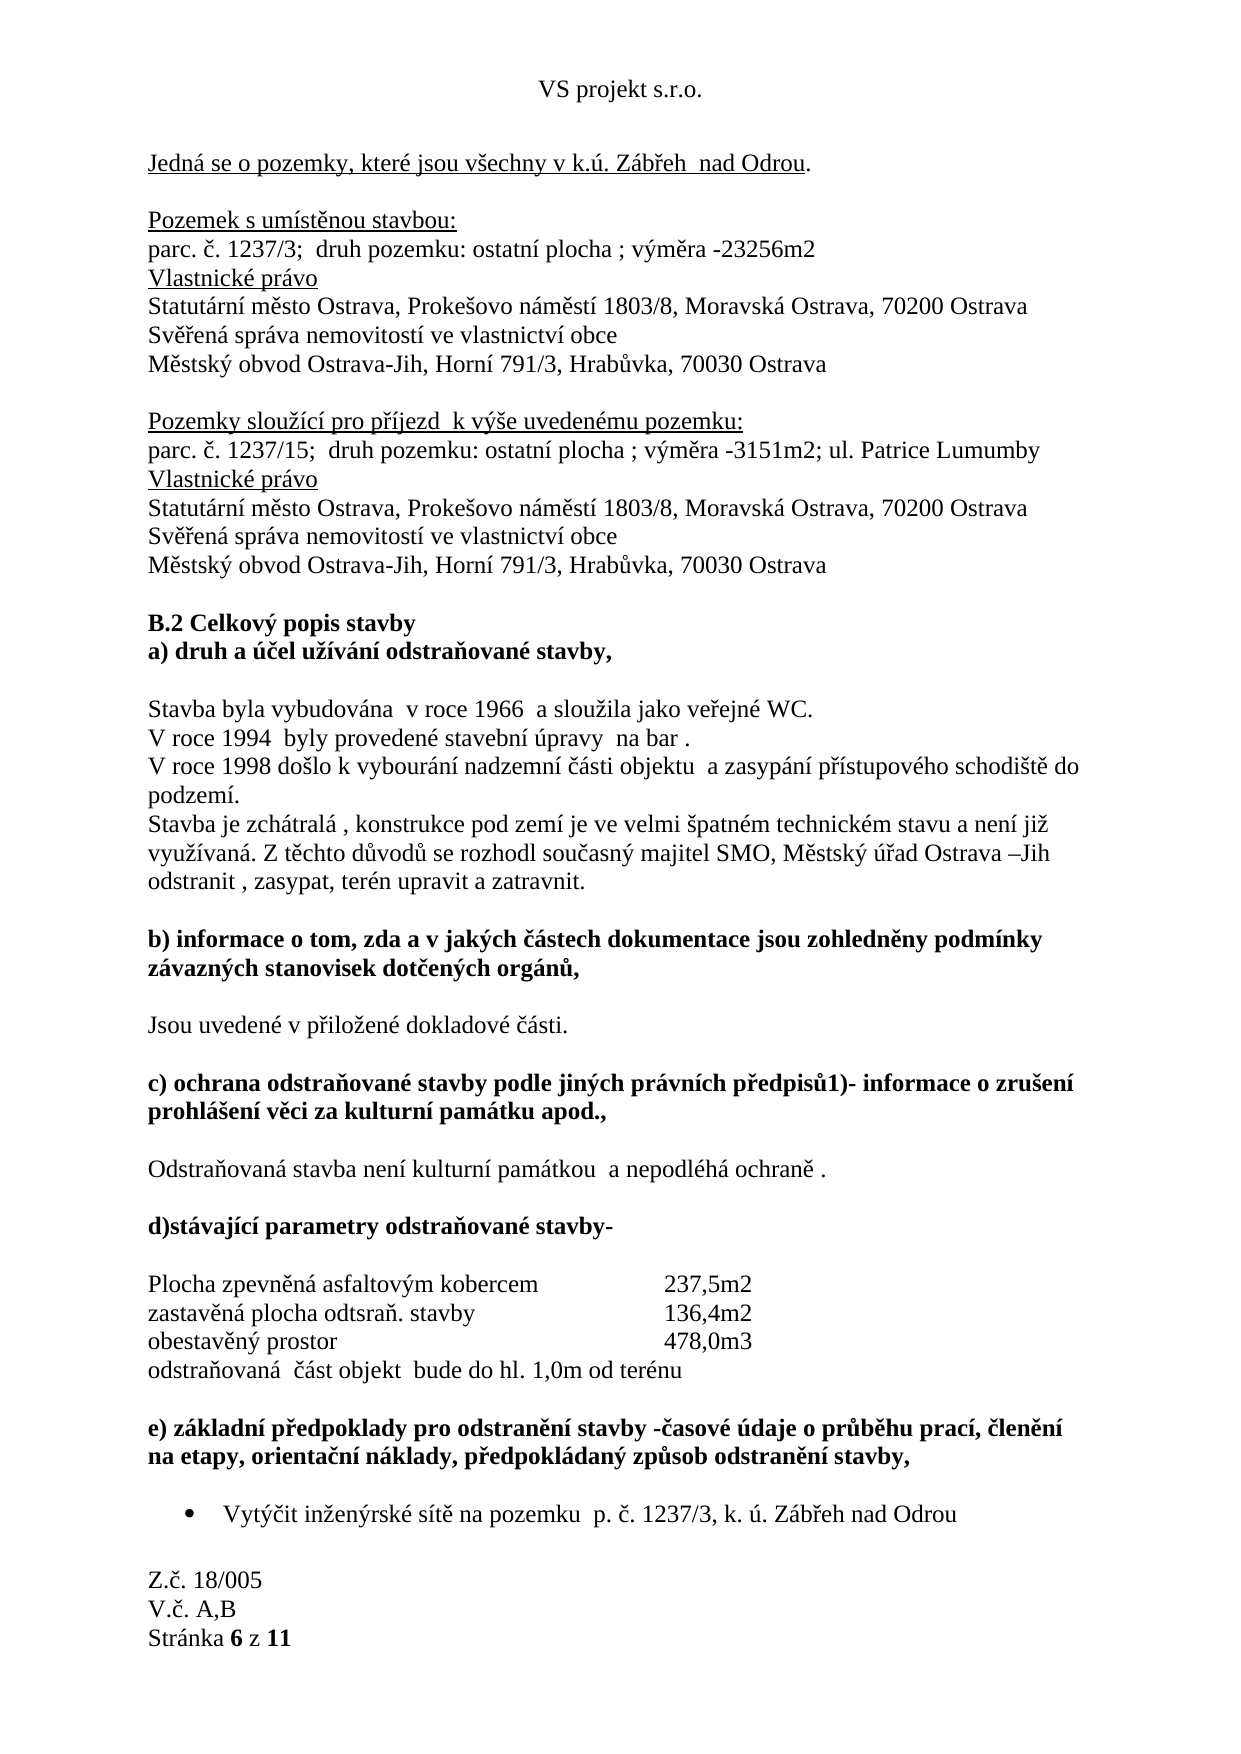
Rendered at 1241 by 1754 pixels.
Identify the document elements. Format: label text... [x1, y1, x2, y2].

text Svěřená správa nemovitostí ve vlastnictví obce [148, 521, 1093, 550]
text odstraňovaná část objekt bude do hl. 1,0m od terénu [148, 1355, 1093, 1384]
text Jedná se o pozemky, které jsou všechny v k.ú. Zábřeh nad Odrou. [148, 148, 1093, 176]
list Vytýčit inženýrské sítě na pozemku p. č. 1237/3, k. ú. Zábřeh nad Odrou [185, 1499, 1093, 1528]
text Svěřená správa nemovitostí ve vlastnictví obce [148, 320, 1093, 349]
text Městský obvod Ostrava-Jih, Horní 791/3, Hrabůvka, 70030 Ostrava [148, 349, 1093, 378]
text Jsou uvedené v přiložené dokladové části. [148, 1010, 1093, 1039]
text zastavěná plocha odtsraň. stavby 136,4m2 [148, 1298, 1093, 1326]
text c) ochrana odstraňované stavby podle jiných právních předpisů1)- informace o zrušení prohlášení věci za kulturní památku apod., [148, 1068, 1093, 1125]
text V roce 1998 došlo k vybourání nadzemní části objektu a zasypání přístupového schodiště do podzemí. [148, 751, 1093, 809]
text d)stávající parametry odstraňované stavby- [148, 1211, 1093, 1240]
text Vlastnické právo [148, 464, 1093, 493]
text B.2 Celkový popis stavby [148, 608, 1093, 636]
text b) informace o tom, zda a v jakých částech dokumentace jsou zohledněny podmínky [148, 924, 1093, 953]
text Městský obvod Ostrava-Jih, Horní 791/3, Hrabůvka, 70030 Ostrava [148, 550, 1093, 579]
text Pozemek s umístěnou stavbou: [148, 205, 1093, 234]
text a) druh a účel užívání odstraňované stavby, [148, 636, 1093, 665]
text V roce 1994 byly provedené stavební úpravy na bar . [148, 723, 1093, 751]
text Statutární město Ostrava, Prokešovo náměstí 1803/8, Moravská Ostrava, 70200 Ostrava [148, 291, 1093, 320]
text obestavěný prostor 478,0m3 [148, 1326, 1093, 1355]
text e) základní předpoklady pro odstranění stavby -časové údaje o průběhu prací, členění na etapy, orientační náklady, předpokládaný způsob odstranění stavby, [148, 1413, 1093, 1470]
text Stavba byla vybudována v roce 1966 a sloužila jako veřejné WC. [148, 694, 1093, 723]
text Odstraňovaná stavba není kulturní památkou a nepodléhá ochraně . [148, 1154, 1093, 1183]
text parc. č. 1237/3; druh pozemku: ostatní plocha ; výměra -23256m2 [148, 234, 1093, 263]
text Stavba je zchátralá , konstrukce pod zemí je ve velmi špatném technickém stavu a není již využívaná. Z těchto důvodů se rozhodl současný majitel SMO, Městský úřad Ostrava –Jih odstranit , zasypat, terén upravit a zatravnit. [148, 809, 1093, 895]
text závazných stanovisek dotčených orgánů, [148, 953, 1093, 981]
text Statutární město Ostrava, Prokešovo náměstí 1803/8, Moravská Ostrava, 70200 Ostrava [148, 493, 1093, 521]
text Pozemky sloužící pro příjezd k výše uvedenému pozemku: [148, 406, 1093, 435]
text Vlastnické právo [148, 263, 1093, 291]
text parc. č. 1237/15; druh pozemku: ostatní plocha ; výměra -3151m2; ul. Patrice Lumumby [148, 435, 1093, 464]
text Plocha zpevněná asfaltovým kobercem 237,5m2 [148, 1269, 1093, 1298]
